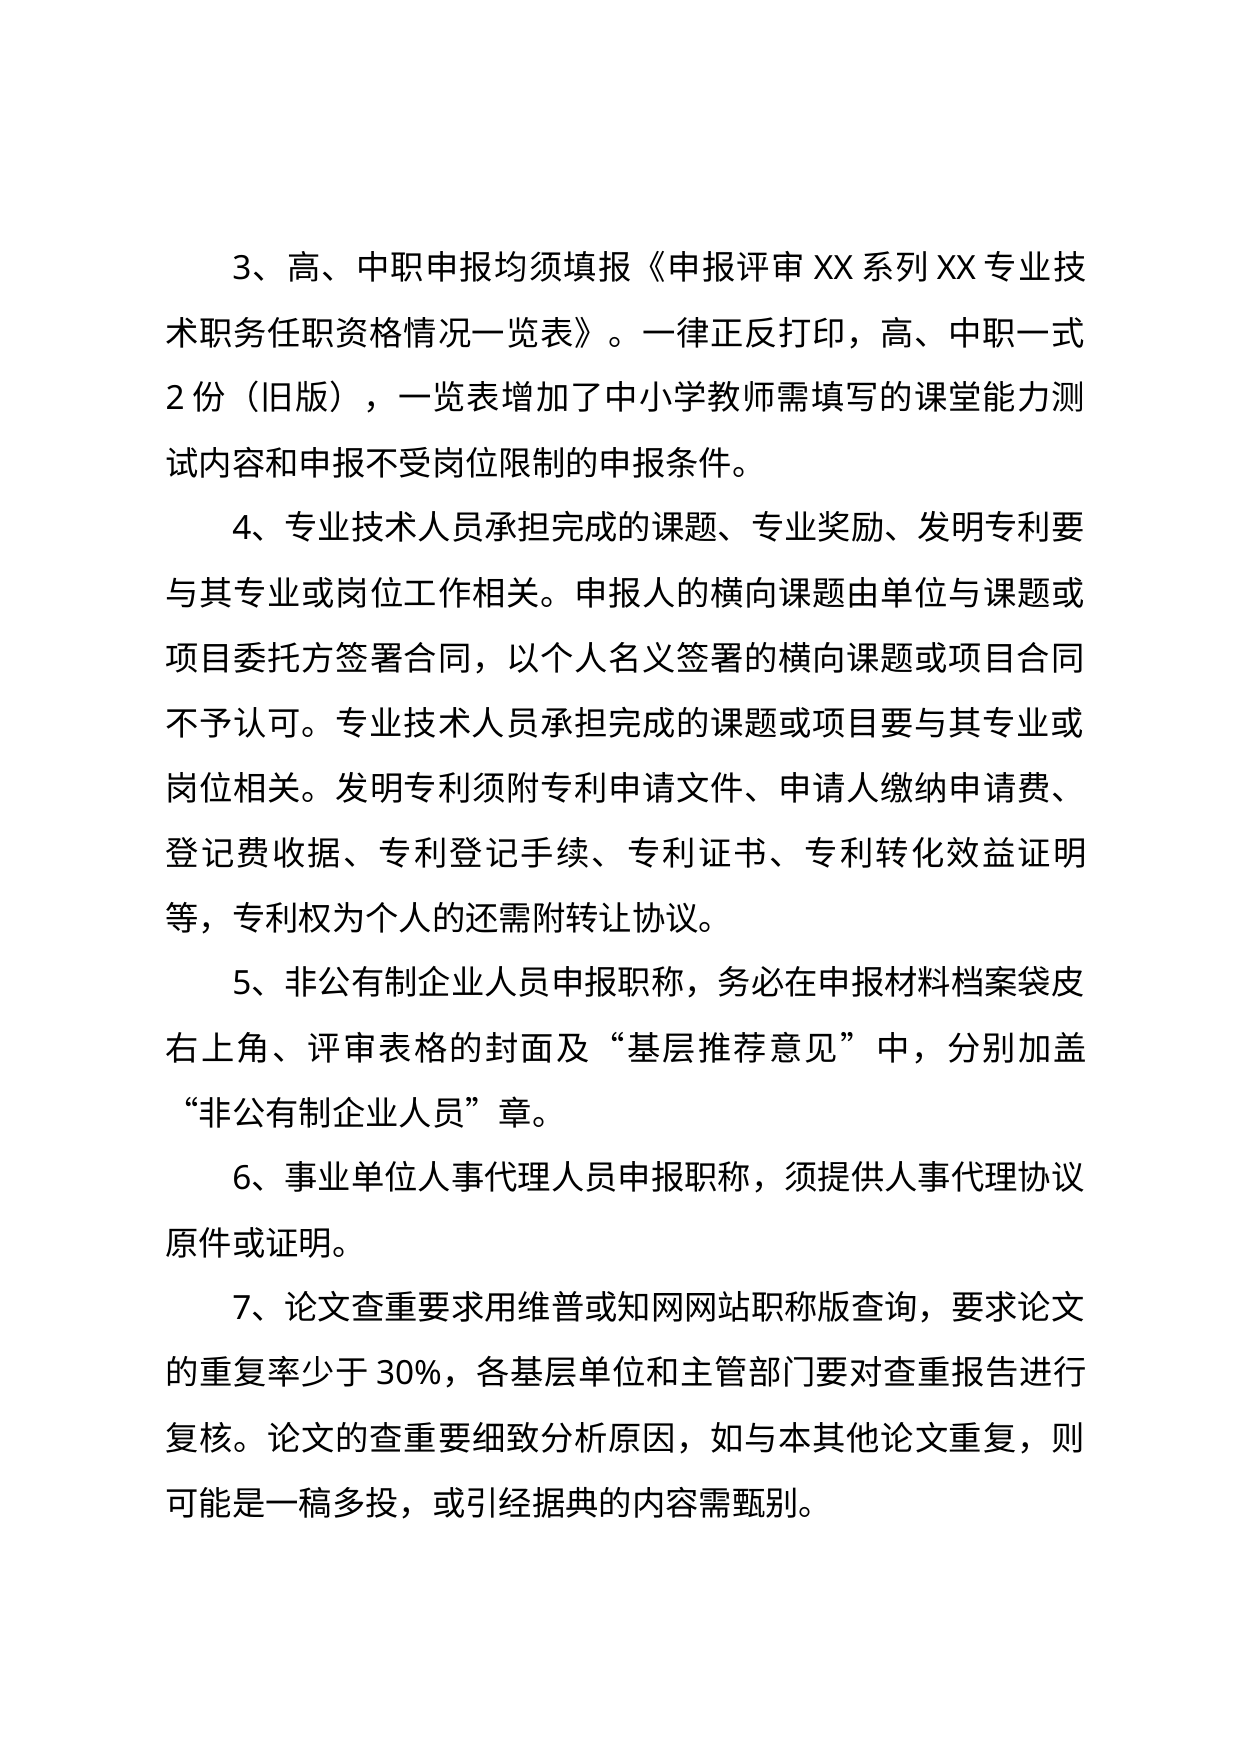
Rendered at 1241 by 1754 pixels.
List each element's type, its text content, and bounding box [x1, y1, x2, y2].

text 6、事业单位人事代理人员申报职称，须提供人事代理协议原件或证明。 [165, 1143, 1087, 1273]
text 5、非公有制企业人员申报职称，务必在申报材料档案袋皮右上角、评审表格的封面及“基层推荐意见”中，分别加盖“非公有制企业人员”章。 [165, 948, 1087, 1143]
text 7、论文查重要求用维普或知网网站职称版查询，要求论文的重复率少于30%，各基层单位和主管部门要对查重报告进行复核。论文的查重要细致分析原因，如与本其他论文重复，则可能是一稿多投，或引经据典的内容需甄别。 [165, 1273, 1087, 1533]
text 4、专业技术人员承担完成的课题、专业奖励、发明专利要与其专业或岗位工作相关。申报人的横向课题由单位与课题或项目委托方签署合同，以个人名义签署的横向课题或项目合同不予认可。专业技术人员承担完成的课题或项目要与其专业或岗位相关。发明专利须附专利申请文件、申请人缴纳申请费、登记费收据、专利登记手续、专利证书、专利转化效益证明等，专利权为个人的还需附转让协议。 [165, 493, 1087, 948]
text 3、高、中职申报均须填报《申报评审XX系列XX专业技术职务任职资格情况一览表》。一律正反打印，高、中职一式2份（旧版），一览表增加了中小学教师需填写的课堂能力测试内容和申报不受岗位限制的申报条件。 [165, 233, 1087, 493]
